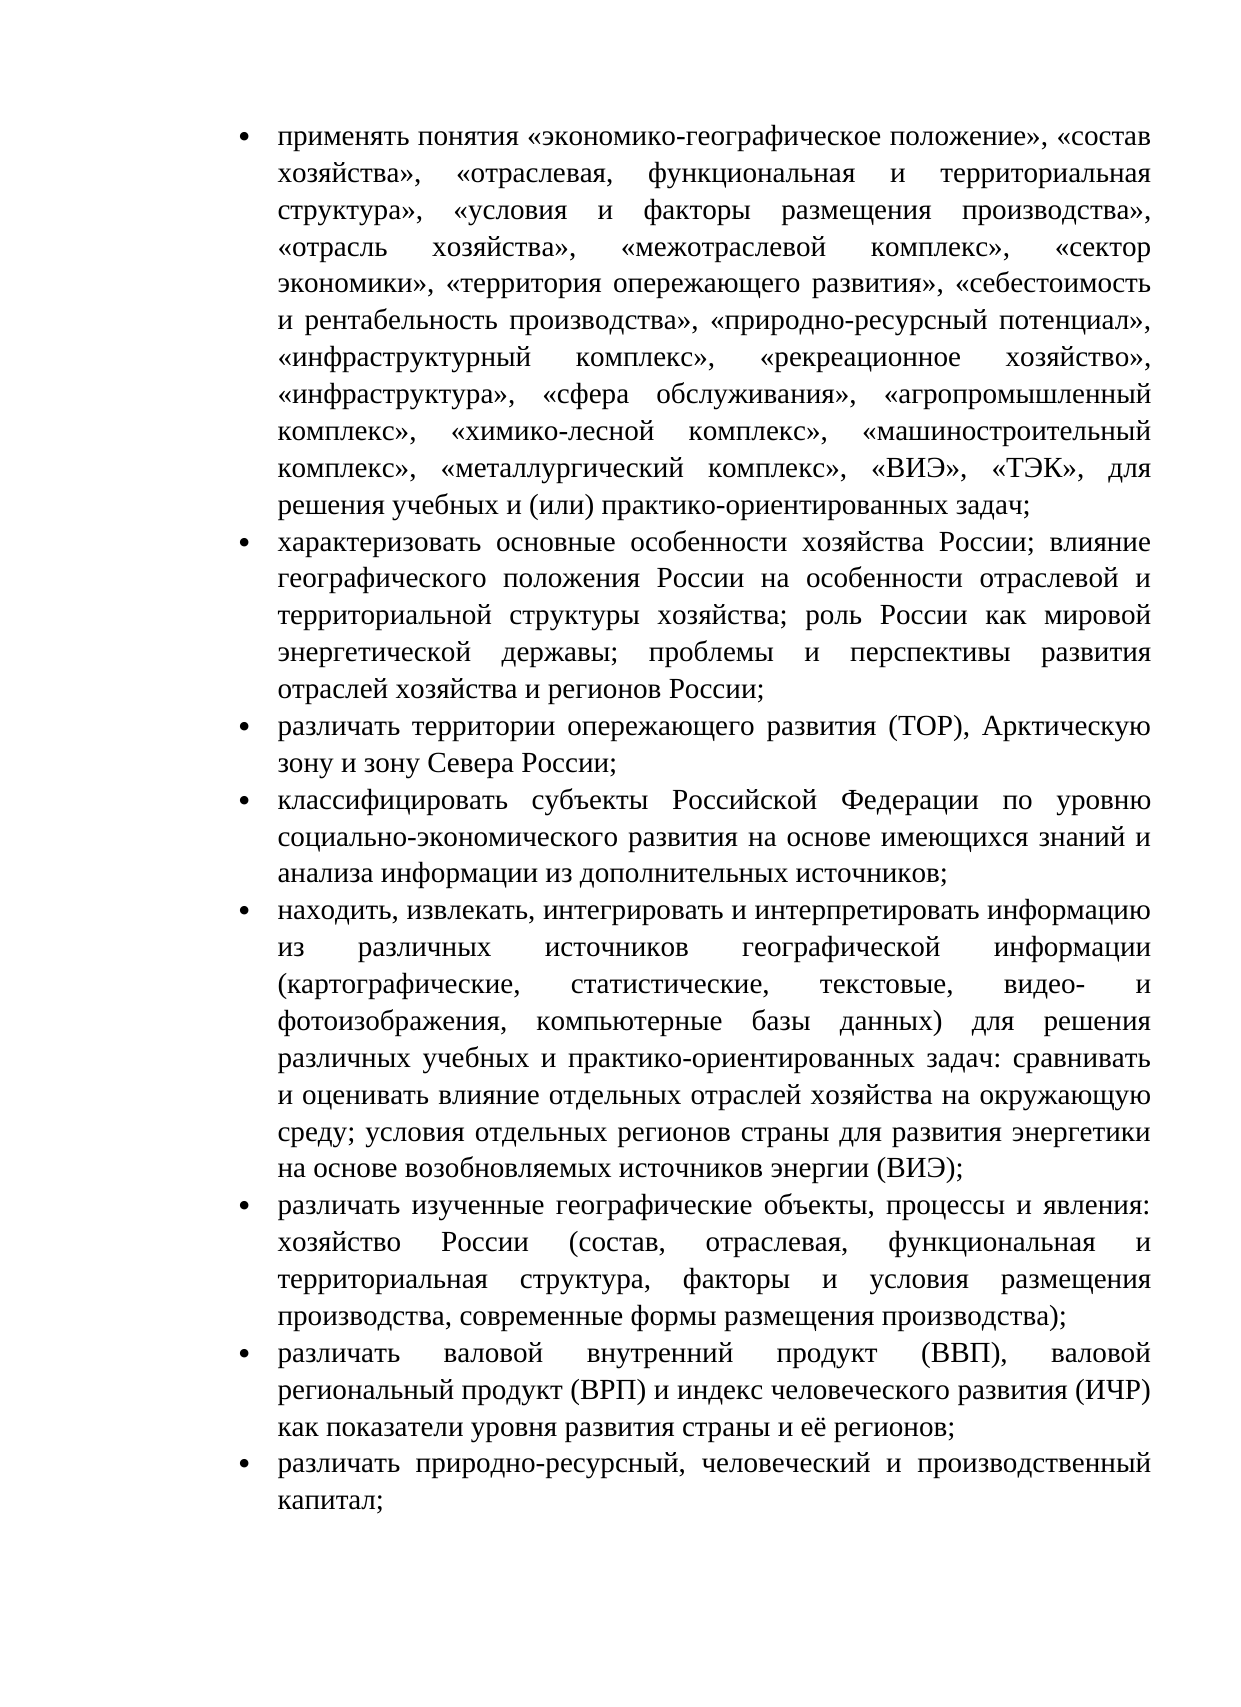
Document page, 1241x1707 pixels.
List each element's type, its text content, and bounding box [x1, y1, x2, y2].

list характеризовать основные особенности хозяйства России; влияние географического положения России на особенности отраслевой и территориальной структуры хозяйства; роль России как мировой энергетической державы; проблемы и перспективы развития отраслей хозяйства и регионов России; [240, 524, 1152, 705]
list применять понятия «экономико-географическое положение», «состав хозяйства», «отраслевая, функциональная и территориальная структура», «условия и факторы размещения производства», «отрасль хозяйства», «межотраслевой комплекс», «сектор экономики», «территория опережающего развития», «себестоимость и рентабельность производства», «природно-ресурсный потенциал», «инфраструктурный комплекс», «рекреационное хозяйство», «инфраструктура», «сфера обслуживания», «агропромышленный комплекс», «химико-лесной комплекс», «машиностроительный комплекс», «металлургический комплекс», «ВИЭ», «ТЭК», для решения учебных и (или) практико-ориентированных задач; [240, 118, 1152, 520]
list различать природно-ресурсный, человеческий и производственный капитал; [240, 1446, 1152, 1516]
list различать изученные географические объекты, процессы и явления: хозяйство России (состав, отраслевая, функциональная и территориальная структура, факторы и условия размещения производства, современные формы размещения производства); [240, 1187, 1152, 1332]
list различать территории опережающего развития (ТОР), Арктическую зону и зону Севера России; [240, 708, 1152, 778]
list различать валовой внутренний продукт (ВВП), валовой региональный продукт (ВРП) и индекс человеческого развития (ИЧР) как показатели уровня развития страны и её регионов; [240, 1335, 1152, 1442]
list находить, извлекать, интегрировать и интерпретировать информацию из различных источников географической информации (картографические, статистические, текстовые, видео- и фотоизображения, компьютерные базы данных) для решения различных учебных и практико-ориентированных задач: сравнивать и оценивать влияние отдельных отраслей хозяйства на окружающую среду; условия отдельных регионов страны для развития энергетики на основе возобновляемых источников энергии (ВИЭ); [240, 892, 1152, 1184]
list классифицировать субъекты Российской Федерации по уровню социально-экономического развития на основе имеющихся знаний и анализа информации из дополнительных источников; [240, 782, 1152, 889]
